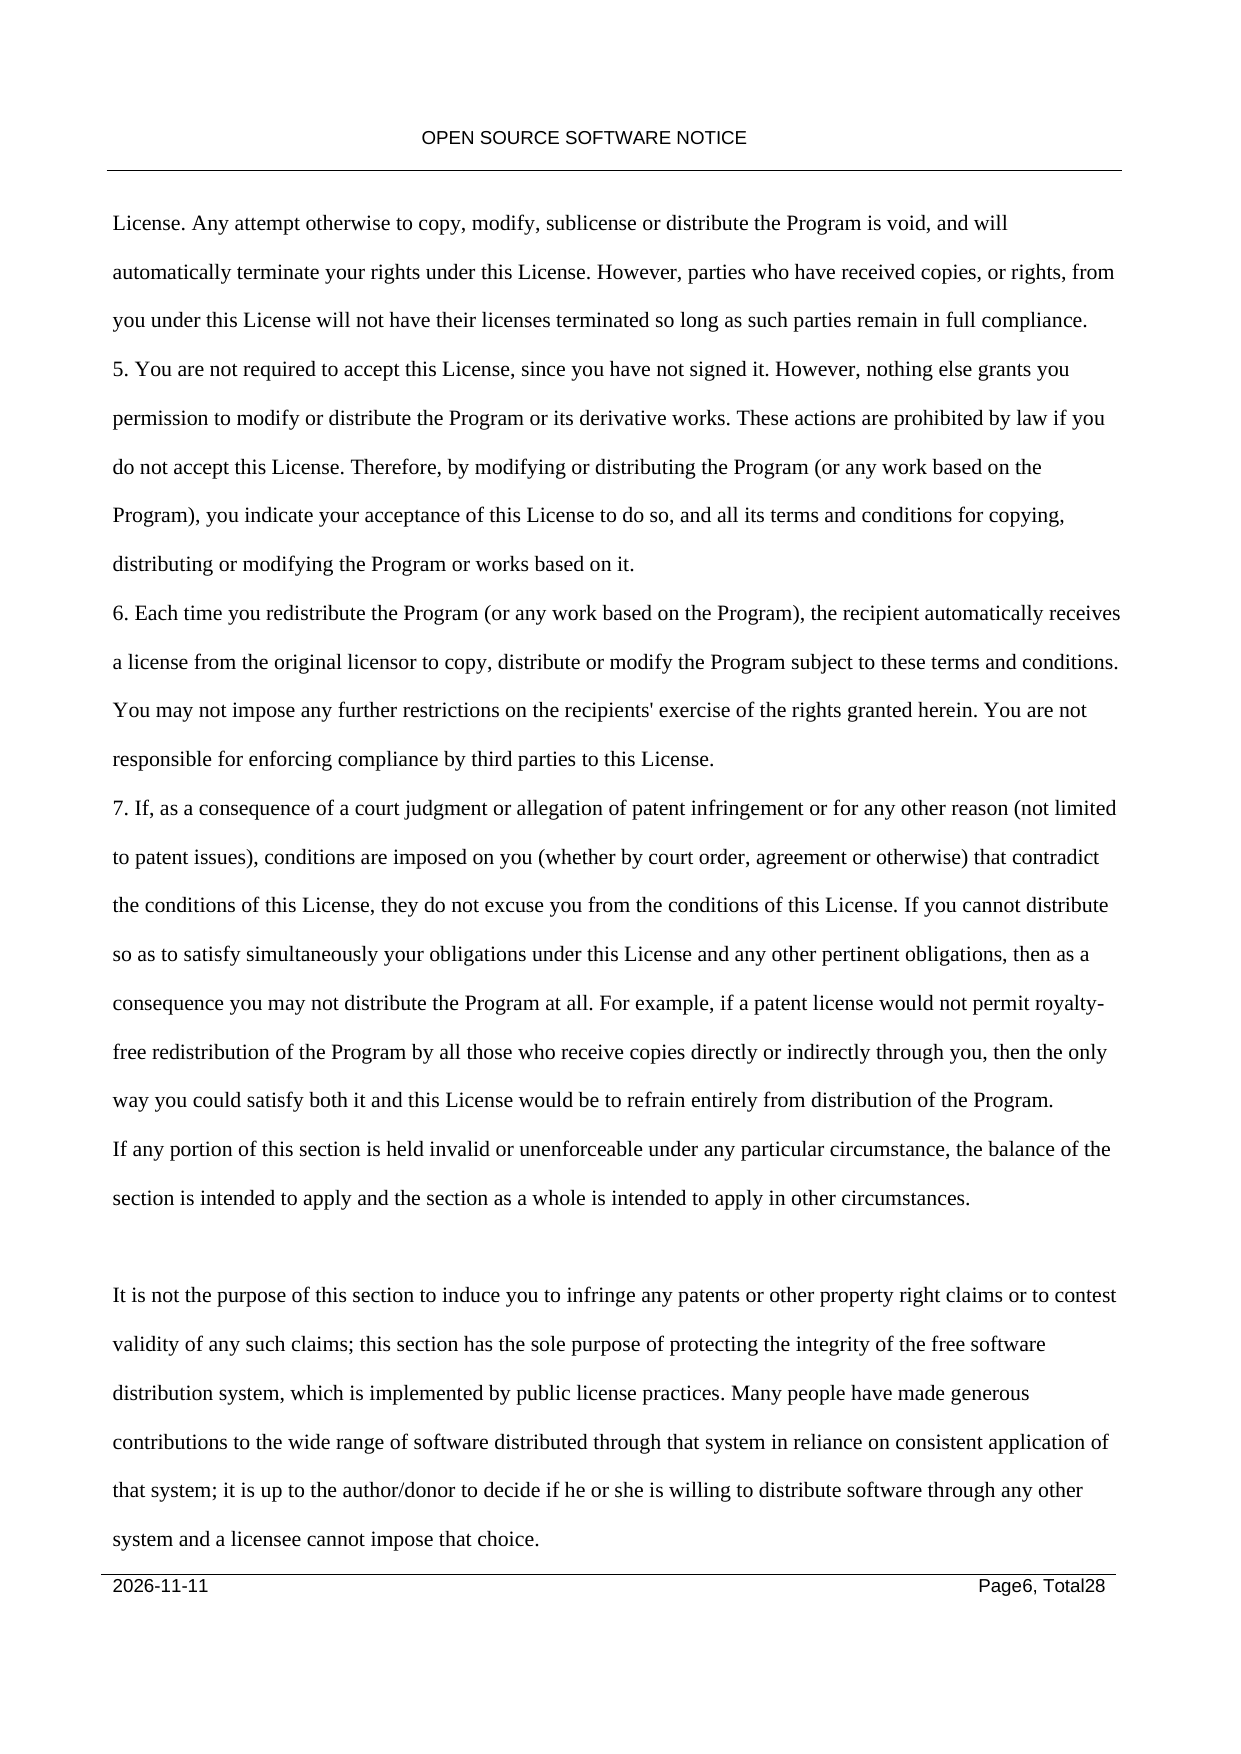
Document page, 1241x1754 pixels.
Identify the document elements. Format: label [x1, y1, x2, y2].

text [112, 206, 1128, 1555]
